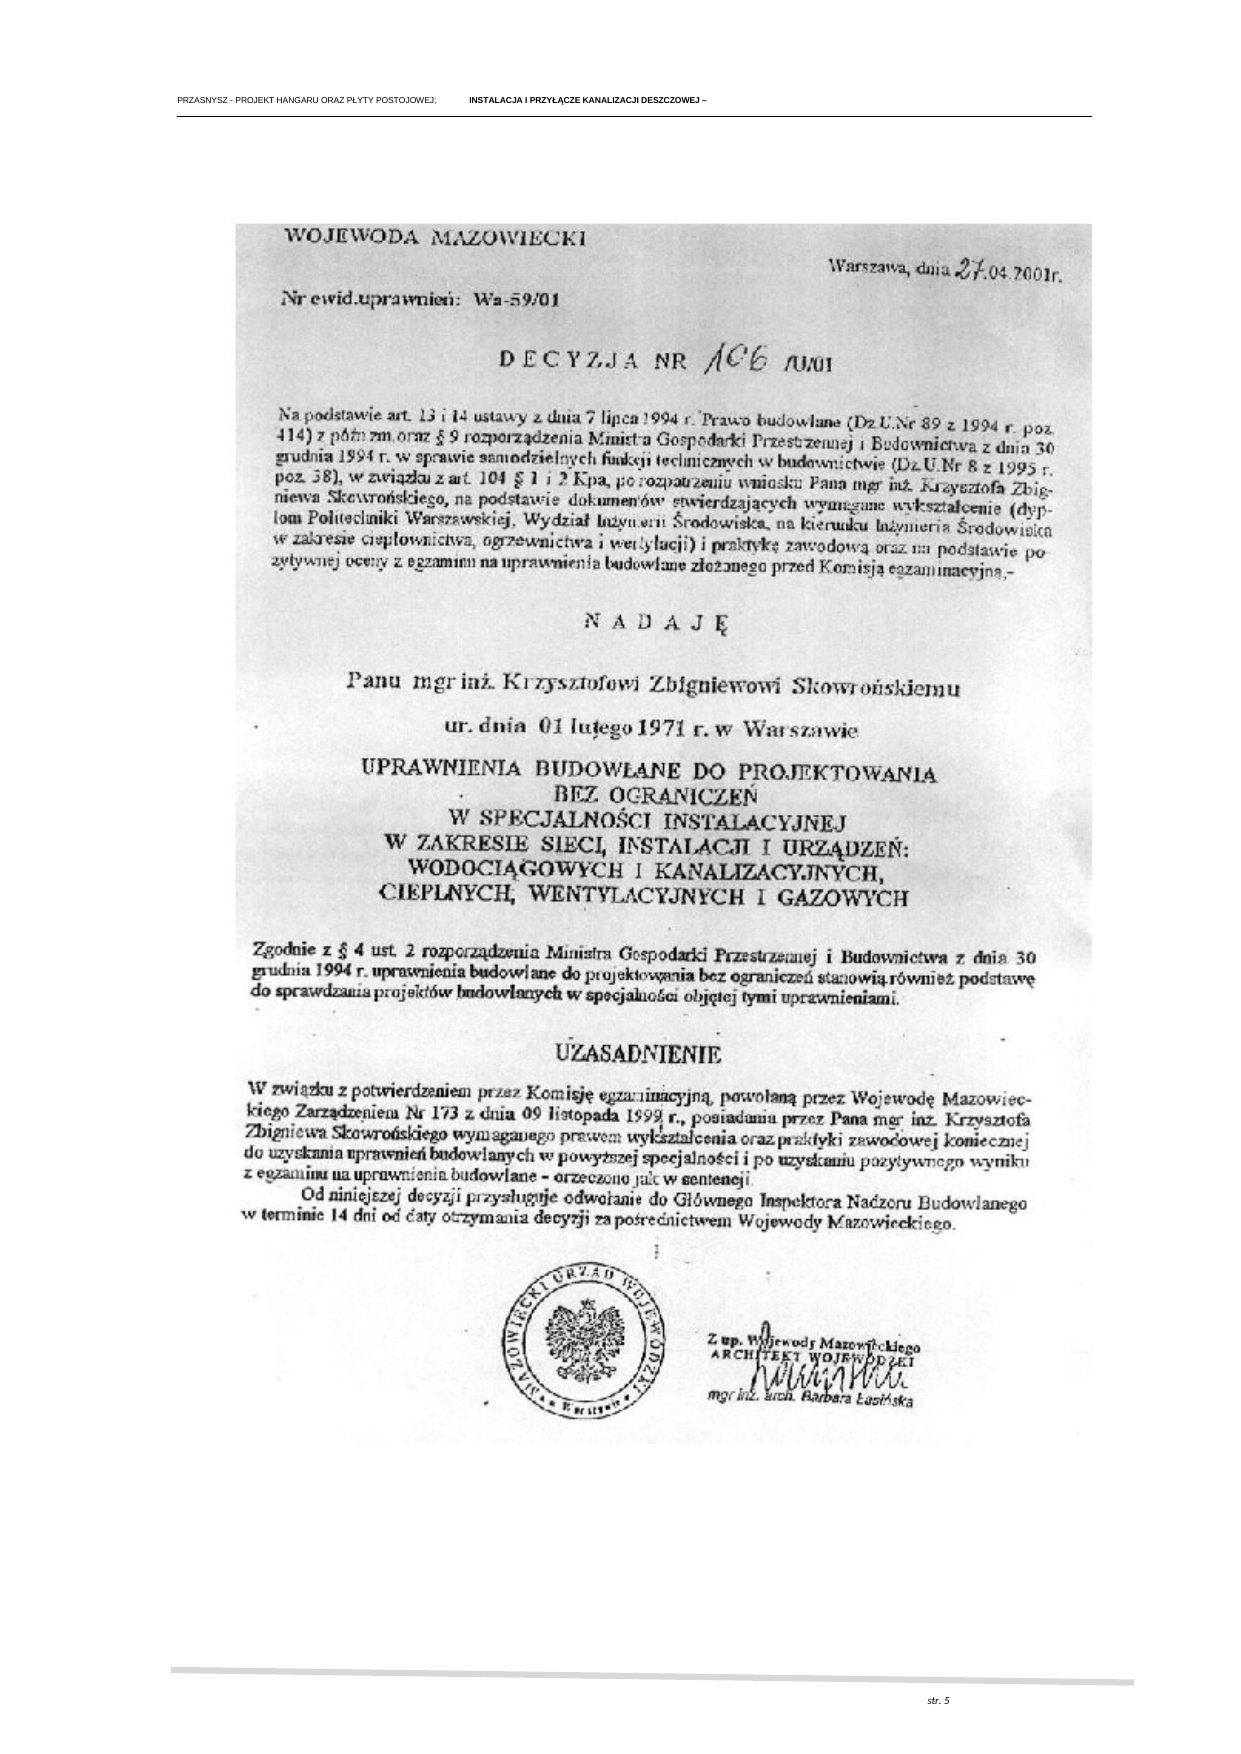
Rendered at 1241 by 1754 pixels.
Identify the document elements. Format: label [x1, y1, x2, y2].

picture [177, 147, 1093, 1444]
